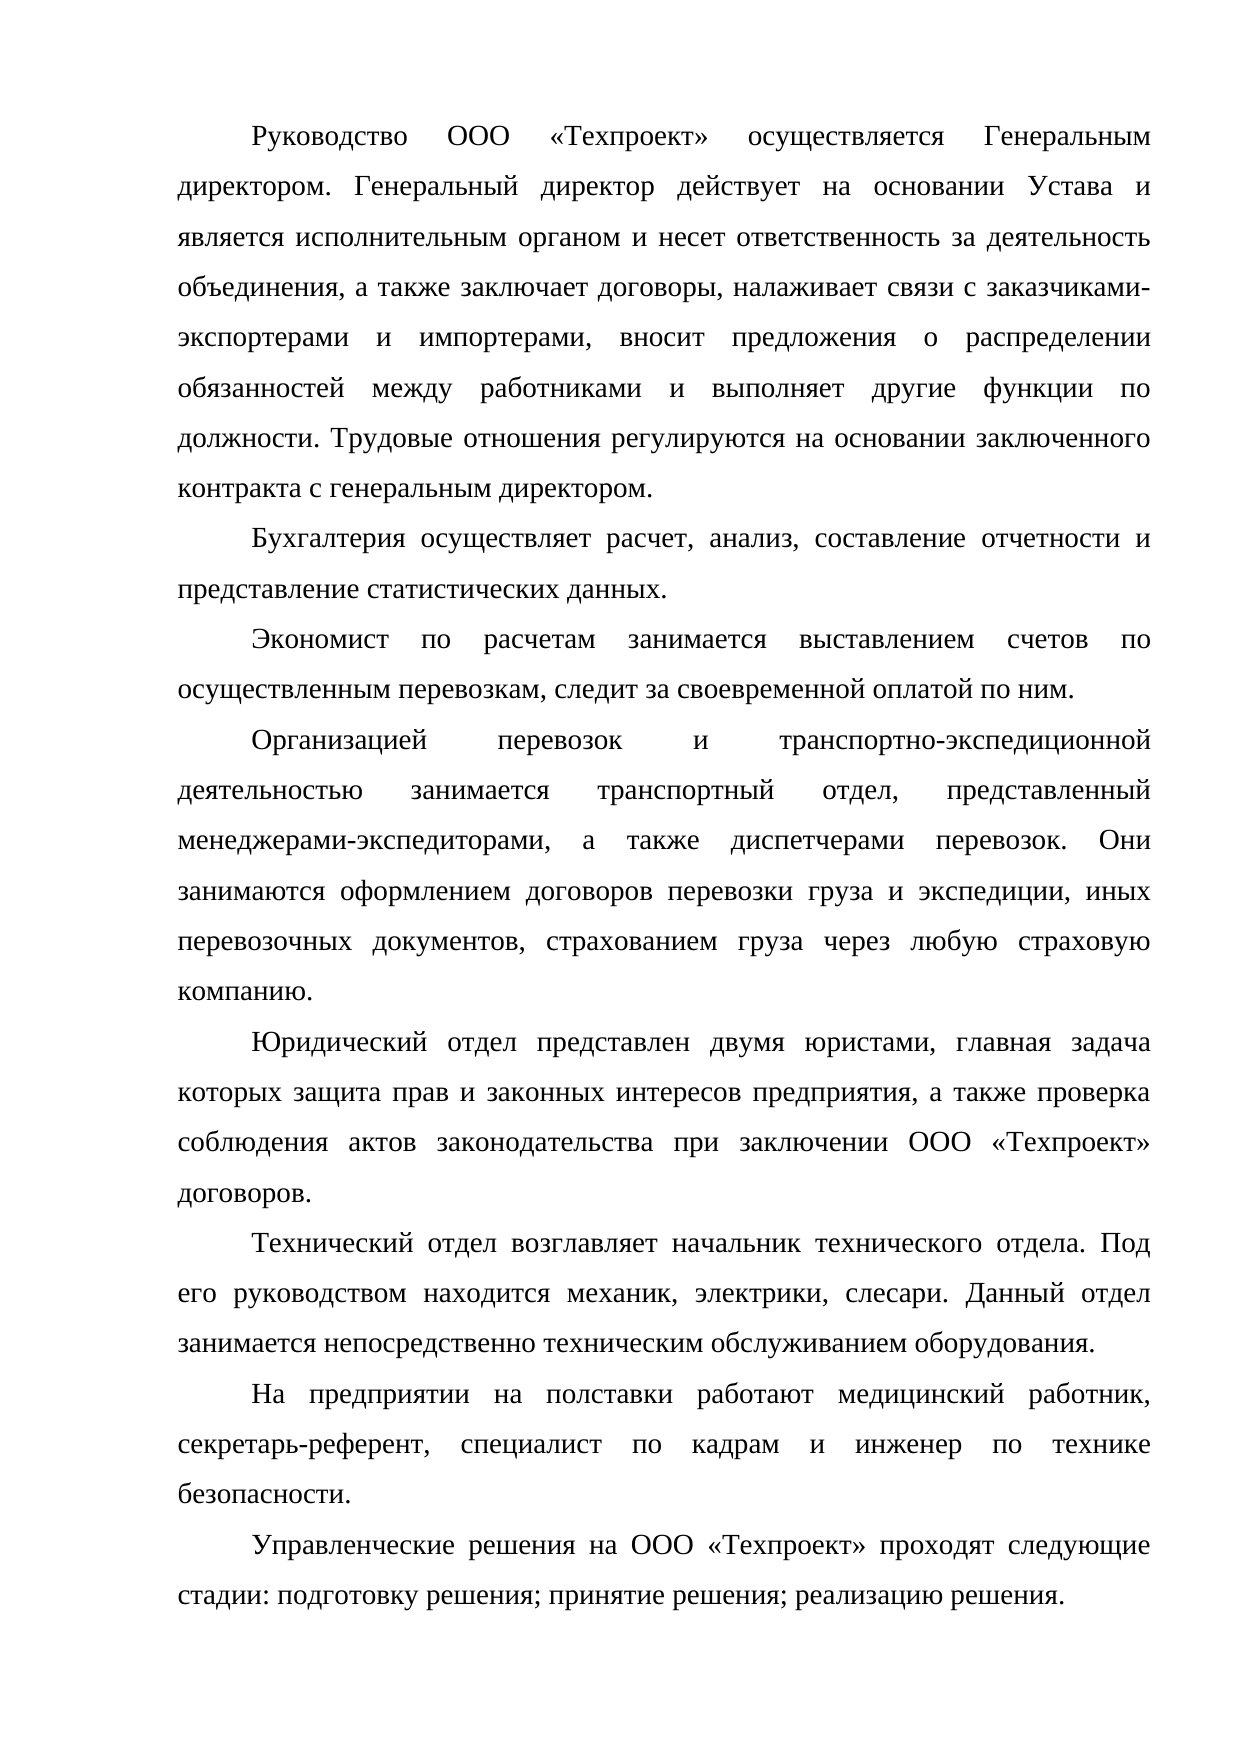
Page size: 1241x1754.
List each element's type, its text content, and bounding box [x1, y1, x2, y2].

text Экономист по расчетам занимается выставлением счетов по осуществленным перевозкам, следит за своевременной оплатой по ним. [177, 621, 1152, 705]
text Управленческие решения на ООО «Техпроект» проходят следующие стадии: подготовку решения; принятие решения; реализацию решения. [177, 1527, 1152, 1611]
text Юридический отдел представлен двумя юристами, главная задача которых защита прав и законных интересов предприятия, а также проверка соблюдения актов законодательства при заключении ООО «Техпроект» договоров. [177, 1024, 1152, 1208]
text Организацией перевозок и транспортно-экспедиционной деятельностью занимается транспортный отдел, представленный менеджерами-экспедиторами, а также диспетчерами перевозок. Они занимаются оформлением договоров перевозки груза и экспедиции, иных перевозочных документов, страхованием груза через любую страховую компанию. [177, 722, 1152, 1007]
text Руководство ООО «Техпроект» осуществляется Генеральным директором. Генеральный директор действует на основании Устава и является исполнительным органом и несет ответственность за деятельность объединения, а также заключает договоры, налаживает связи с заказчиками-экспортерами и импортерами, вносит предложения о распределении обязанностей между работниками и выполняет другие функции по должности. Трудовые отношения регулируются на основании заключенного контракта с генеральным директором. [177, 118, 1152, 504]
text На предприятии на полставки работают медицинский работник, секретарь-референт, специалист по кадрам и инженер по технике безопасности. [177, 1376, 1152, 1510]
text Технический отдел возглавляет начальник технического отдела. Под его руководством находится механик, электрики, слесари. Данный отдел занимается непосредственно техническим обслуживанием оборудования. [177, 1225, 1152, 1359]
text Бухгалтерия осуществляет расчет, анализ, составление отчетности и представление статистических данных. [177, 521, 1152, 604]
